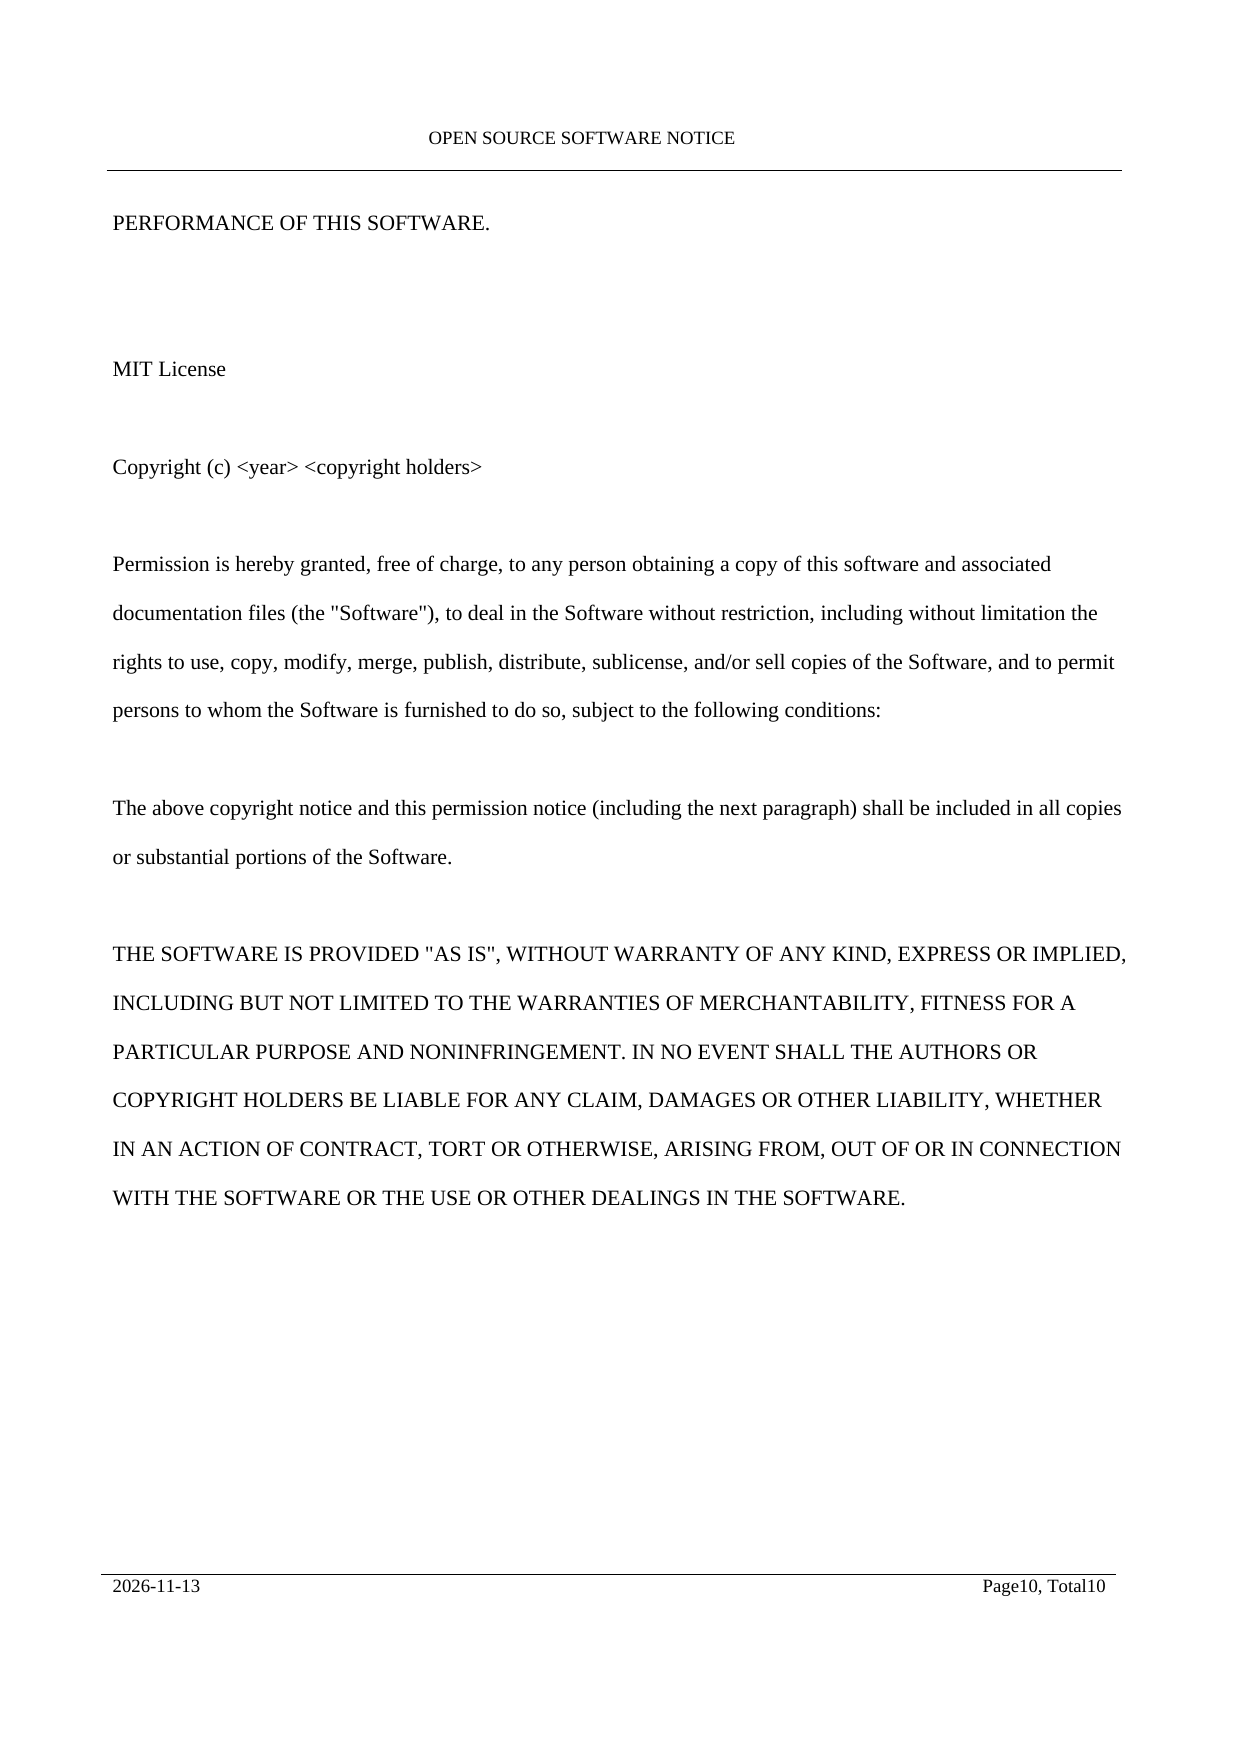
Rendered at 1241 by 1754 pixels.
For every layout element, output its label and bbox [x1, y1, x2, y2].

text [112, 206, 1128, 1214]
